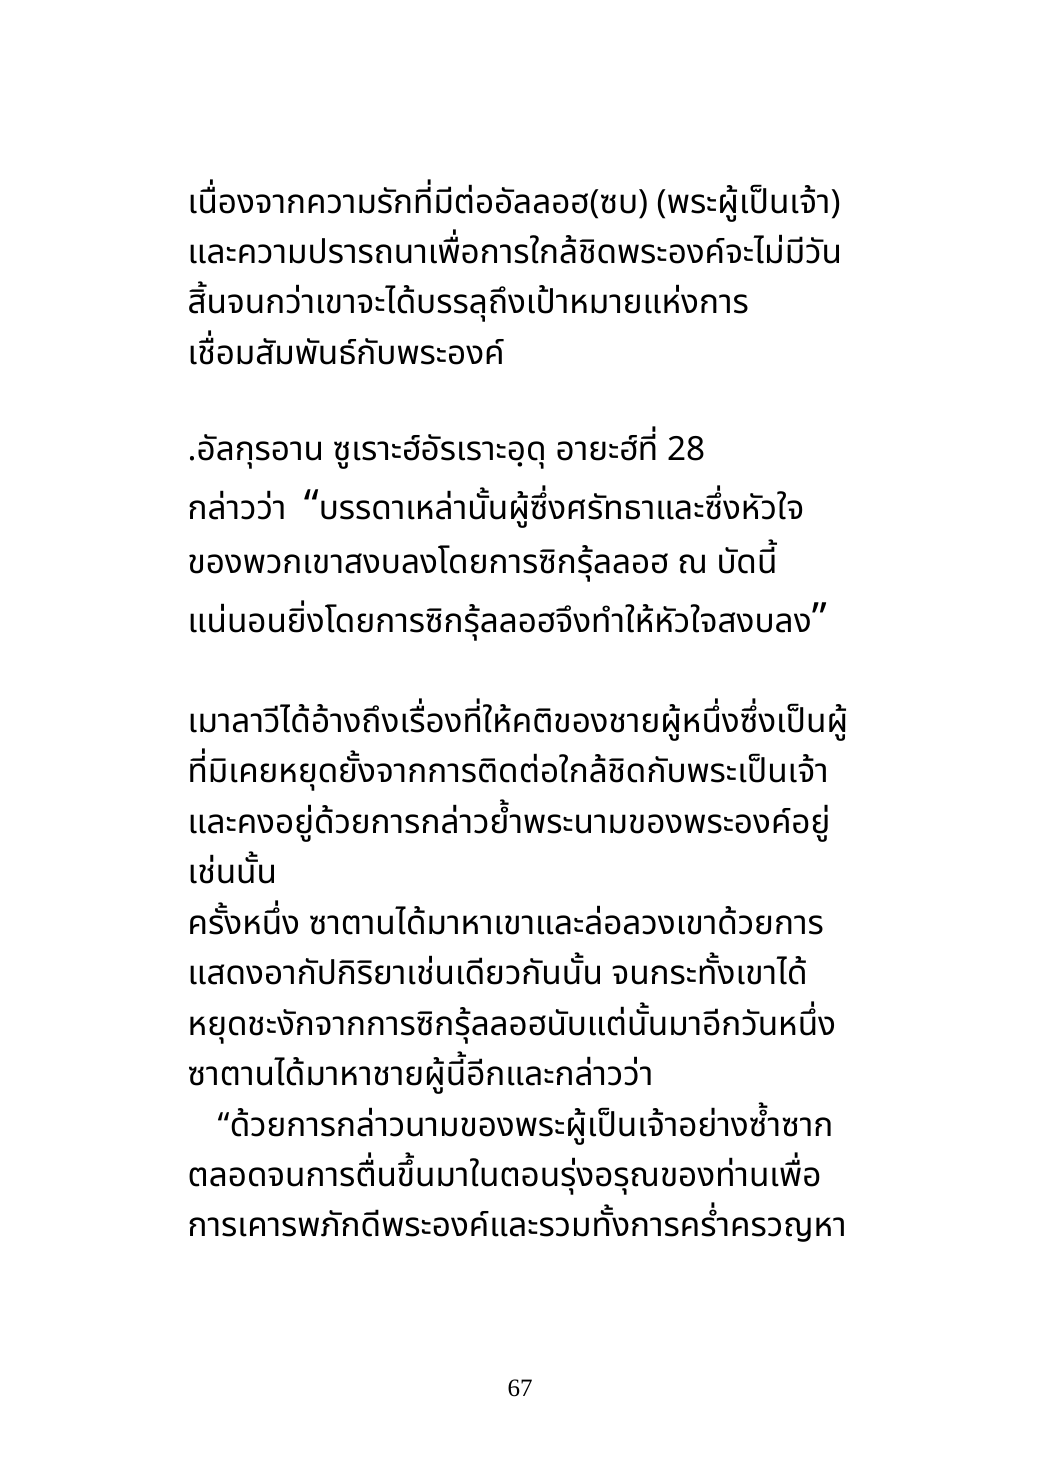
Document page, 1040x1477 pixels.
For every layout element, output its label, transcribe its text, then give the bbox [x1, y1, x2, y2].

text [187, 1100, 852, 1252]
text กล่าวว่า “บรรดาเหล่านั้นผู้ซึ่งศรัทธาและซึ่งหัวใจของพวกเขาสงบลงโดยการซิกรุ้ลลอฮ ณ บัดนี้ แน่นอนยิ่งโดยการซิกรุ้ลลอฮจึงทำให้หัวใจสงบลง” [187, 475, 852, 652]
text เมาลาวีได้อ้างถึงเรื่องที่ให้คติของชายผู้หนึ่งซึ่งเป็นผู้ที่มิเคยหยุดยั้งจากการติดต่อใกล้ชิดกับพระเป็นเจ้าและคงอยู่ด้วยการกล่าวย้ำพระนามของพระองค์อยู่เช่นนั้น [187, 697, 852, 899]
text .อัลกุรอาน ซูเราะฮ์อัรเราะอฺดุ อายะฮ์ที่ 28 [187, 425, 852, 475]
text ครั้งหนึ่ง ซาตานได้มาหาเขาและล่อลวงเขาด้วยการแสดงอากัปกิริยาเช่นเดียวกันนั้น จนกระทั้งเขาได้หยุดชะงักจากการซิกรุ้ลลอฮนับแต่นั้นมาอีกวันหนึ่งซาตานได้มาหาชายผู้นี้อีกและกล่าวว่า [187, 899, 852, 1100]
text เนื่องจากความรักที่มีต่ออัลลอฮ(ซบ) (พระผู้เป็นเจ้า) และความปรารถนาเพื่อการใกล้ชิดพระองค์จะไม่มีวันสิ้นจนกว่าเขาจะได้บรรลุถึงเป้าหมายแห่งการเชื่อมสัมพันธ์กับพระองค์ [187, 177, 852, 379]
